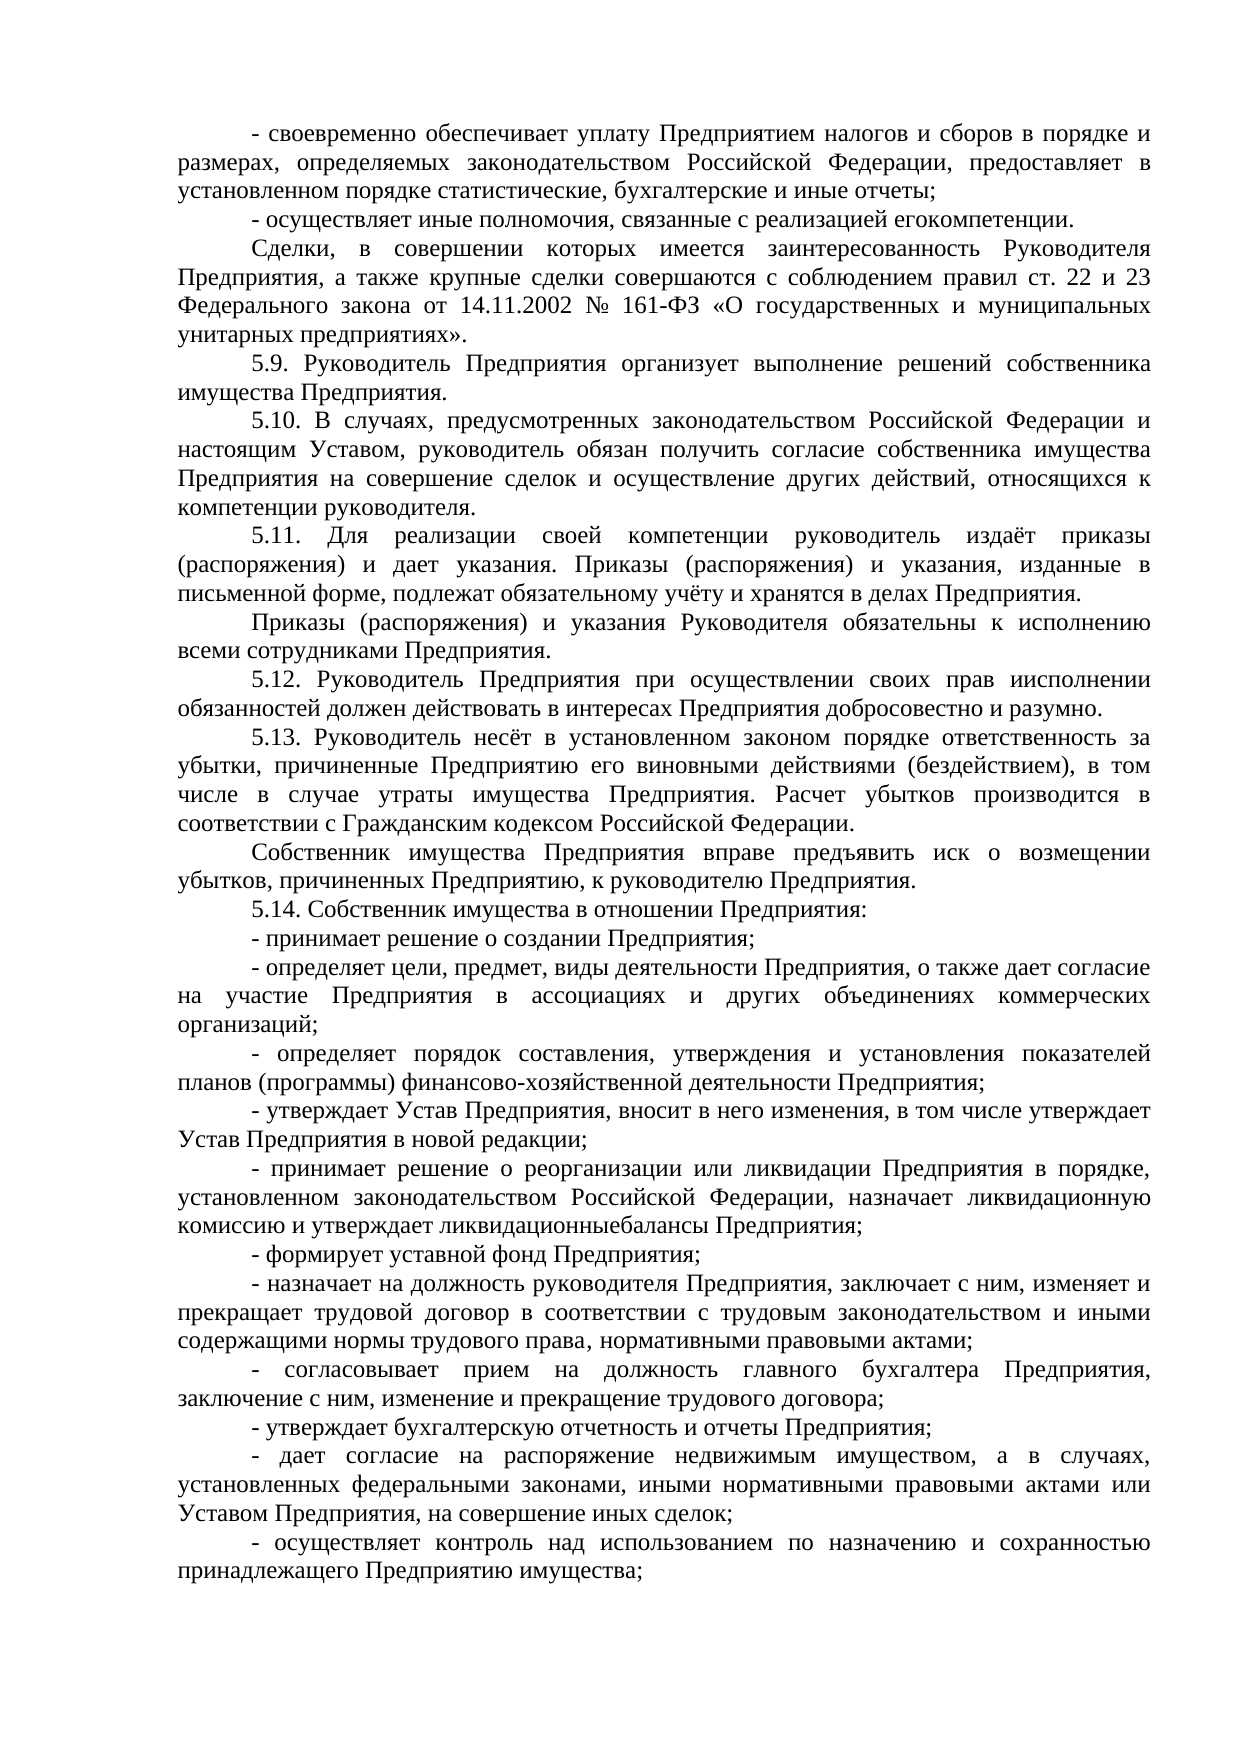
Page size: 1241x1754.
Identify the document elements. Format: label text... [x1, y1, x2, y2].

text - осуществляет контроль над использованием по назначению и сохранностью принадлежащего Предприятию имущества; [177, 1527, 1152, 1584]
text Собственник имущества Предприятия вправе предъявить иск о возмещении убытков, причиненных Предприятию, к руководителю Предприятия. [177, 837, 1152, 894]
text 5.14. Собственник имущества в отношении Предприятия: [177, 894, 1152, 923]
text - осуществляет иные полномочия, связанные с реализацией егокомпетенции. [177, 204, 1152, 233]
text - назначает на должность руководителя Предприятия, заключает с ним, изменяет и прекращает трудовой договор в соответствии с трудовым законодательством и иными содержащими нормы трудового права‚ нормативными правовыми актами; [177, 1268, 1152, 1354]
text 5.13. Руководитель несёт в установленном законом порядке ответственность за убытки, причиненные Предприятию его виновными действиями (бездействием), в том числе в случае утраты имущества Предприятия. Расчет убытков производится в соответствии с Гражданским кодексом Российской Федерации. [177, 722, 1152, 837]
text - утверждает Устав Предприятия, вносит в него изменения, в том числе утверждает Устав Предприятия в новой редакции; [177, 1096, 1152, 1153]
text - согласовывает прием на должность главного бухгалтера Предприятия, заключение с ним, изменение и прекращение трудового договора; [177, 1354, 1152, 1412]
text Сделки, в совершении которых имеется заинтересованность Руководителя Предприятия, а также крупные сделки совершаются с соблюдением правил ст. 22 и 23 Федерального закона от 14.11.2002 № 161-ФЗ «О государственных и муниципальных унитарных предприятиях». [177, 233, 1152, 348]
text - принимает решение о создании Предприятия; [177, 923, 1152, 952]
text 5.10. В случаях, предусмотренных законодательством Российской Федерации и настоящим Уставом, руководитель обязан получить согласие собственника имущества Предприятия на совершение сделок и осуществление других действий, относящихся к компетенции руководителя. [177, 406, 1152, 521]
text - принимает решение о реорганизации или ликвидации Предприятия в порядке, установленном законодательством Российской Федерации, назначает ликвидационную комиссию и утверждает ликвидационныебалансы Предприятия; [177, 1153, 1152, 1239]
text - утверждает бухгалтерскую отчетность и отчеты Предприятия; [177, 1412, 1152, 1441]
text 5.9. Руководитель Предприятия организует выполнение решений собственника имущества Предприятия. [177, 348, 1152, 406]
text - определяет порядок составления, утверждения и установления показателей планов (программы) финансово-хозяйственной деятельности Предприятия; [177, 1038, 1152, 1096]
text - формирует уставной фонд Предприятия; [177, 1239, 1152, 1268]
text 5.11. Для реализации своей компетенции руководитель издаёт приказы (распоряжения) и дает указания. Приказы (распоряжения) и указания, изданные в письменной форме, подлежат обязательному учёту и хранятся в делах Предприятия. [177, 521, 1152, 607]
text 5.12. Руководитель Предприятия при осуществлении своих прав иисполнении обязанностей должен действовать в интересах Предприятия добросовестно и разумно. [177, 664, 1152, 722]
text - определяет цели, предмет, виды деятельности Предприятия, о также дает согласие на участие Предприятия в ассоциациях и других объединениях коммерческих организаций; [177, 952, 1152, 1038]
text - дает согласие на распоряжение недвижимым имуществом, а в случаях, установленных федеральными законами, иными нормативными правовыми актами или Уставом Предприятия, на совершение иных сделок; [177, 1441, 1152, 1527]
text - своевременно обеспечивает уплату Предприятием налогов и сборов в порядке и размерах, определяемых законодательством Российской Федерации, предоставляет в установленном порядке статистические, бухгалтерские и иные отчеты; [177, 118, 1152, 204]
text Приказы (распоряжения) и указания Руководителя обязательны к исполнению всеми сотрудниками Предприятия. [177, 607, 1152, 664]
